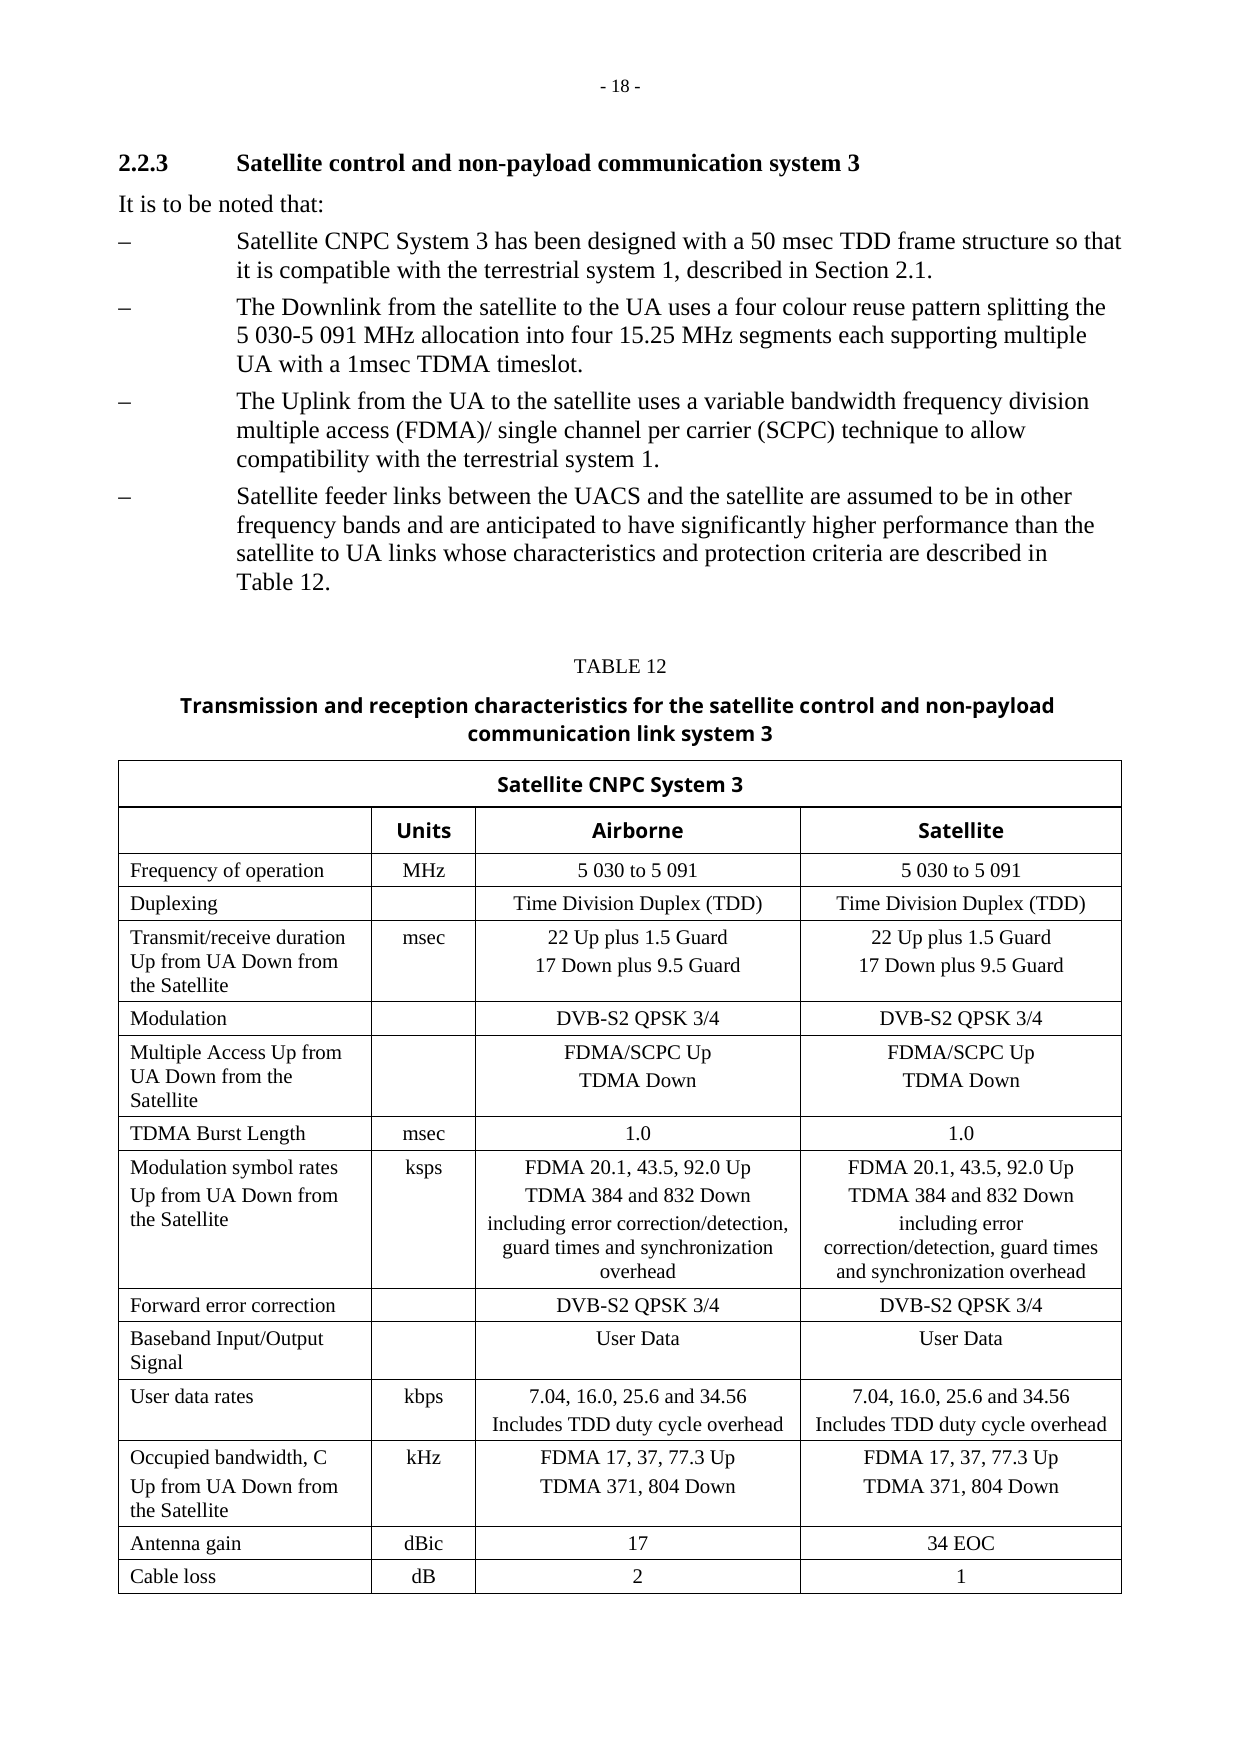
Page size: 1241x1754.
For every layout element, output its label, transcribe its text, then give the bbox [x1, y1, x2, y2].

table_cell Satellite [801, 808, 1121, 853]
table_cell 2 [476, 1560, 800, 1593]
table_cell FDMA/SCPC Up TDMA Down [476, 1036, 800, 1116]
text It is to be noted that: [118, 189, 1122, 218]
table_cell 1 [801, 1560, 1121, 1593]
table_cell 17 [476, 1527, 800, 1559]
table_cell FDMA 20.1, 43.5, 92.0 Up TDMA 384 and 832 Down including error correction/detection, guard times and synchronization overhead [476, 1151, 800, 1287]
table_cell DVB-S2 QPSK 3/4 [801, 1289, 1121, 1321]
table_cell Transmit/receive duration Up from UA Down from the Satellite [119, 921, 371, 1001]
table_cell 1.0 [801, 1117, 1121, 1149]
table_cell Airborne [476, 808, 800, 853]
table_cell Forward error correction [119, 1289, 371, 1321]
table_cell 1.0 [476, 1117, 800, 1149]
text – Satellite CNPC System 3 has been designed with a 50 msec TDD frame structure so that it is compatible with the terrestrial system 1, described in Section 2.1. [118, 226, 1122, 283]
table_cell FDMA 20.1, 43.5, 92.0 Up TDMA 384 and 832 Down including error correction/detection, guard times and synchronization overhead [801, 1151, 1121, 1287]
table_cell DVB-S2 QPSK 3/4 [801, 1002, 1121, 1034]
table_cell Duplexing [119, 887, 371, 919]
table_cell Cable loss [119, 1560, 371, 1593]
table_cell 7.04, 16.0, 25.6 and 34.56 Includes TDD duty cycle overhead [801, 1380, 1121, 1440]
table_cell Units [372, 808, 475, 853]
table_cell Time Division Duplex (TDD) [801, 887, 1121, 919]
text TABLE 12 [118, 654, 1122, 678]
table_cell User data rates [119, 1380, 371, 1440]
table_cell FDMA 17, 37, 77.3 Up TDMA 371, 804 Down [476, 1441, 800, 1526]
text – The Uplink from the UA to the satellite uses a variable bandwidth frequency division multiple access (FDMA)/ single channel per carrier (SCPC) technique to allow compatibility with the terrestrial system 1. [118, 386, 1122, 473]
table_cell DVB-S2 QPSK 3/4 [476, 1002, 800, 1034]
table_cell FDMA 17, 37, 77.3 Up TDMA 371, 804 Down [801, 1441, 1121, 1526]
table_cell TDMA Burst Length [119, 1117, 371, 1149]
table_cell User Data [801, 1322, 1121, 1378]
subtitle 2.2.3 Satellite control and non-payload communication system 3 [118, 148, 1122, 176]
table_cell msec [372, 921, 475, 1001]
table_cell [372, 1002, 475, 1034]
table_cell Baseband Input/Output Signal [119, 1322, 371, 1378]
table_cell dB [372, 1560, 475, 1593]
table_cell Modulation symbol rates Up from UA Down from the Satellite [119, 1151, 371, 1287]
table_header Satellite CNPC System 3 [119, 761, 1121, 806]
table_cell dBic [372, 1527, 475, 1559]
table_cell [372, 1322, 475, 1378]
text – Satellite feeder links between the UACS and the satellite are assumed to be in other frequency bands and are anticipated to have significantly higher performance than the satellite to UA links whose characteristics and protection criteria are described in Table 12. [118, 481, 1122, 596]
table_cell DVB-S2 QPSK 3/4 [476, 1289, 800, 1321]
text – The Downlink from the satellite to the UA uses a four colour reuse pattern splitting the 5 030-5 091 MHz allocation into four 15.25 MHz segments each supporting multiple UA with a 1msec TDMA timeslot. [118, 292, 1122, 378]
table_cell 34 EOC [801, 1527, 1121, 1559]
table_cell 22 Up plus 1.5 Guard 17 Down plus 9.5 Guard [801, 921, 1121, 1001]
table_cell Modulation [119, 1002, 371, 1034]
table_cell 5 030 to 5 091 [476, 854, 800, 886]
table_cell kHz [372, 1441, 475, 1526]
table_cell User Data [476, 1322, 800, 1378]
table_cell [372, 1289, 475, 1321]
table_cell FDMA/SCPC Up TDMA Down [801, 1036, 1121, 1116]
table_cell Antenna gain [119, 1527, 371, 1559]
table_cell MHz [372, 854, 475, 886]
table_cell Time Division Duplex (TDD) [476, 887, 800, 919]
table_cell [372, 1036, 475, 1116]
table_cell 7.04, 16.0, 25.6 and 34.56 Includes TDD duty cycle overhead [476, 1380, 800, 1440]
table_cell ksps [372, 1151, 475, 1287]
title Transmission and reception characteristics for the satellite control and non-payload communication link system 3 [118, 691, 1122, 748]
table_cell [372, 887, 475, 919]
table_cell [119, 808, 371, 853]
table_cell Occupied bandwidth, C Up from UA Down from the Satellite [119, 1441, 371, 1526]
table_cell Frequency of operation [119, 854, 371, 886]
table_cell 22 Up plus 1.5 Guard 17 Down plus 9.5 Guard [476, 921, 800, 1001]
table_cell 5 030 to 5 091 [801, 854, 1121, 886]
table_cell kbps [372, 1380, 475, 1440]
table_cell Multiple Access Up from UA Down from the Satellite [119, 1036, 371, 1116]
table_cell msec [372, 1117, 475, 1149]
